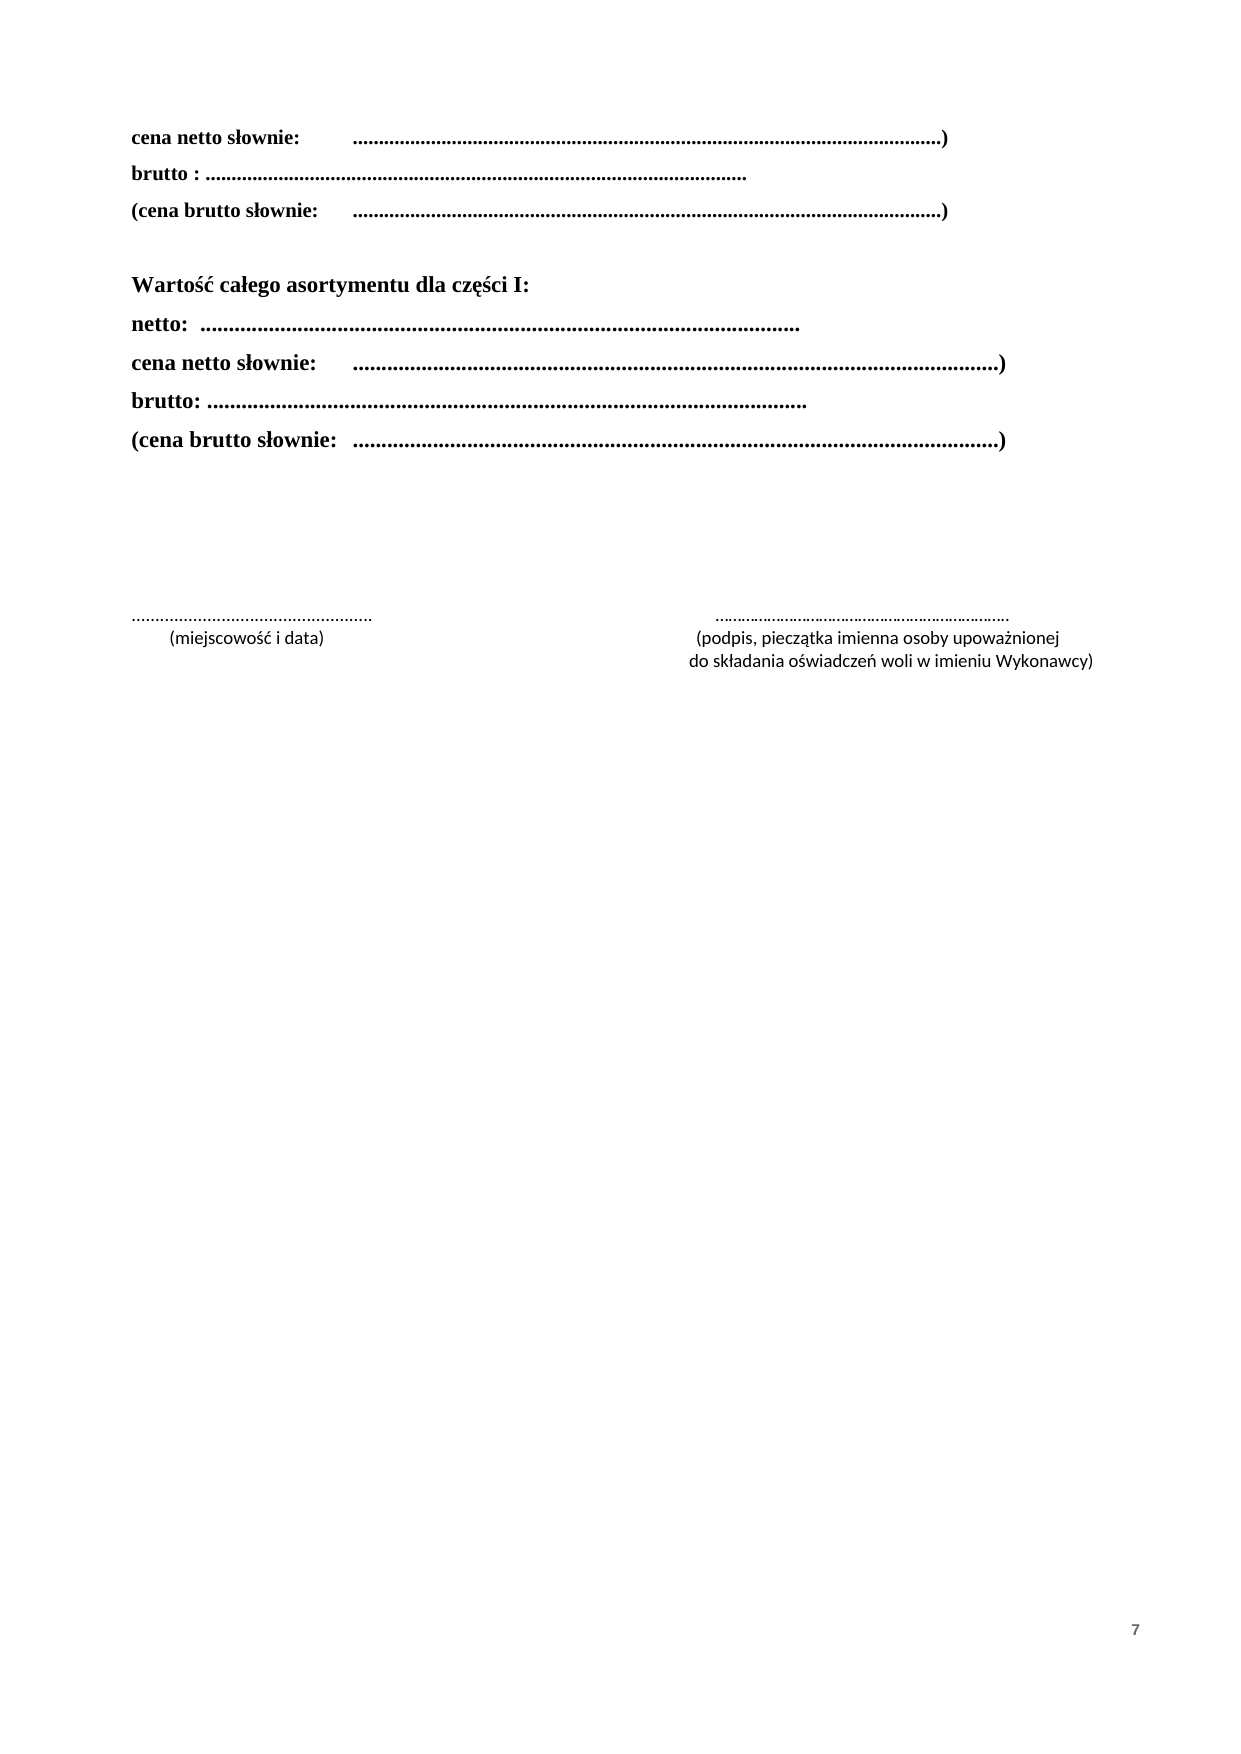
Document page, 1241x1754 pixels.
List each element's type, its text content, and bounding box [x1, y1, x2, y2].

text (miejscowość i data) (podpis, pieczątka imienna osoby upoważnionej [131, 626, 1140, 649]
text brutto: ......................................................................................................... [131, 387, 1140, 414]
text Wartość całego asortymentu dla części I: [131, 271, 1140, 297]
text (cena brutto słownie: .................................................................................................................) [131, 426, 1140, 453]
text (cena brutto słownie: .................................................................................................................) [131, 198, 1140, 222]
text do składania oświadczeń woli w imieniu Wykonawcy) [131, 649, 1140, 672]
text brutto : ........................................................................................................ [131, 161, 1140, 185]
text ................................................... ………………………………………………………….. [131, 603, 1140, 626]
text cena netto słownie: .................................................................................................................) [131, 348, 1140, 375]
text netto: ......................................................................................................... [131, 310, 1140, 336]
text cena netto słownie: .................................................................................................................) [131, 124, 1140, 149]
